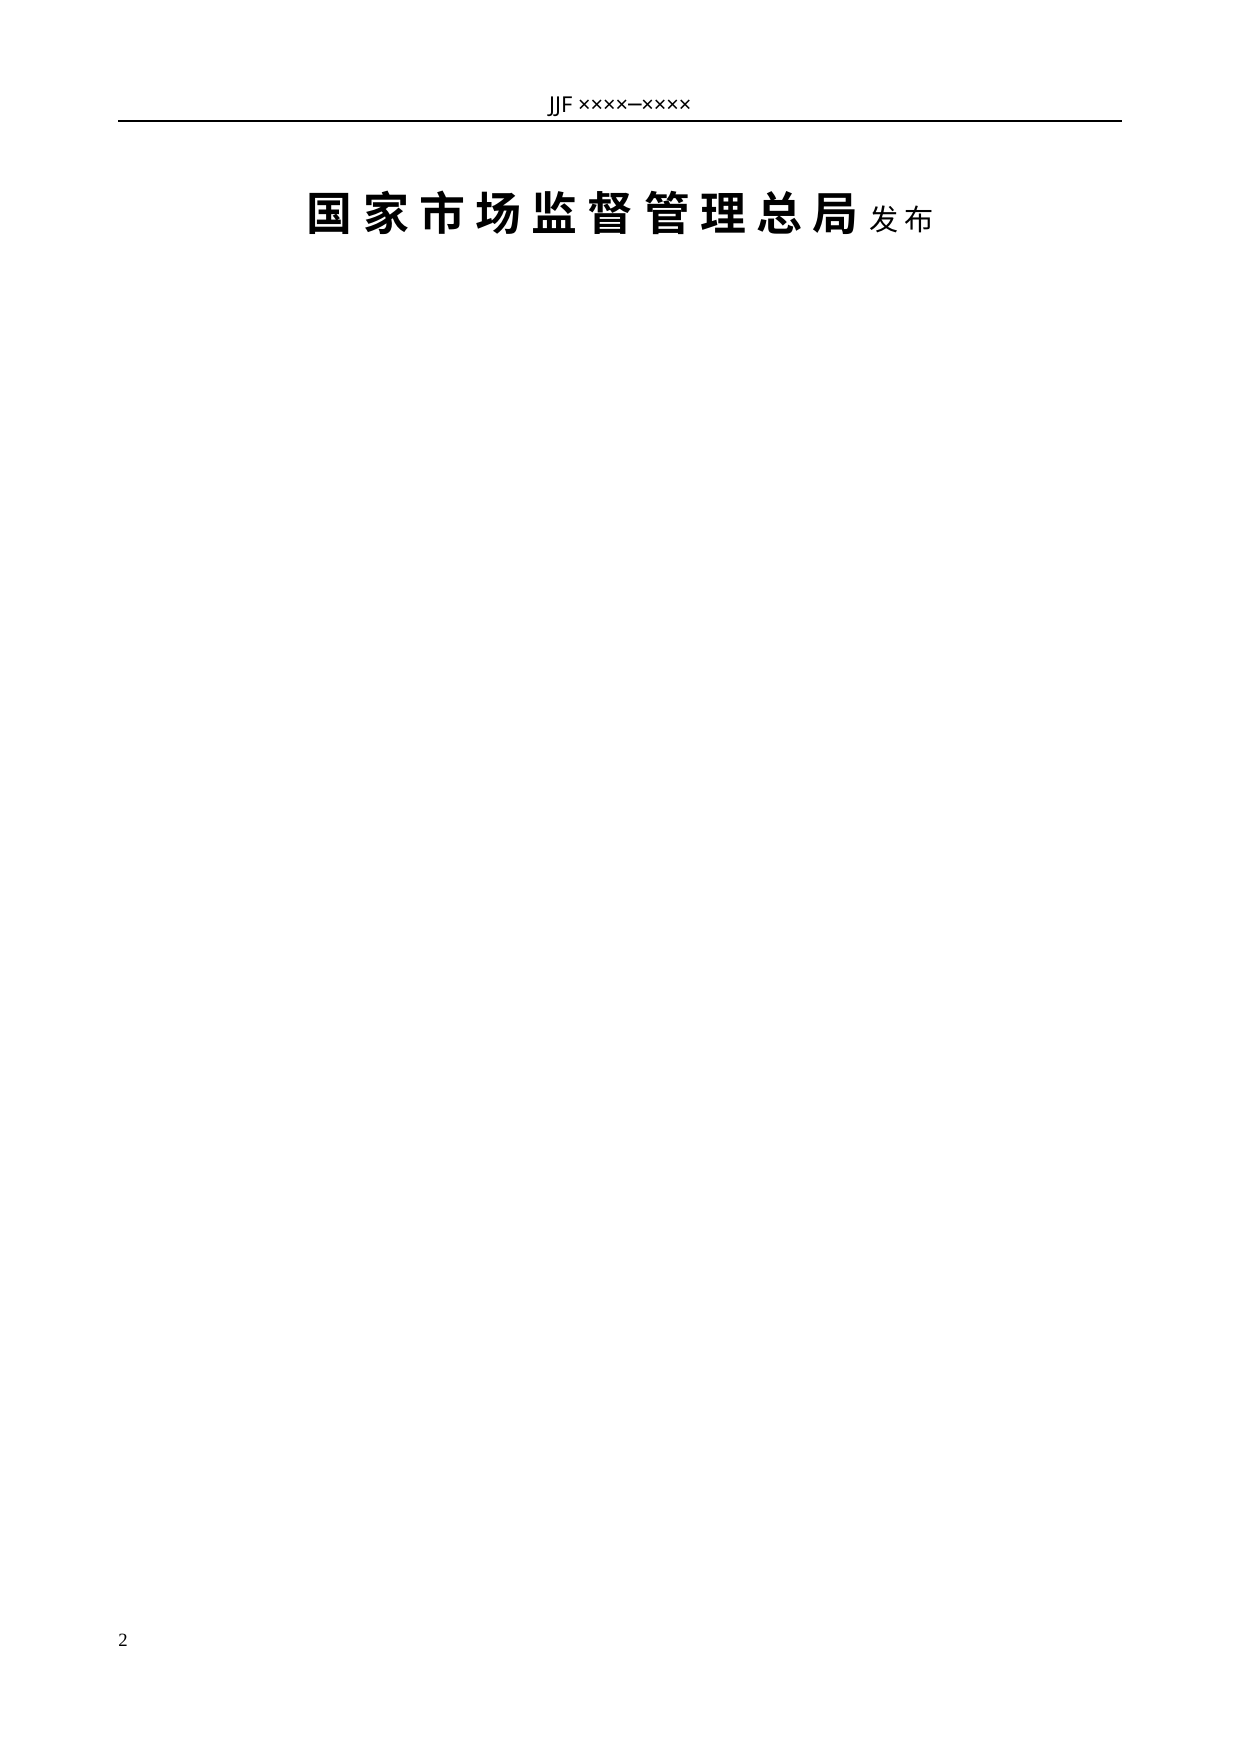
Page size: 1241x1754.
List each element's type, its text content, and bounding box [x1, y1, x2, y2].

text 国 家 市 场 监 督 管 理 总 局 发 布 [118, 162, 1122, 259]
